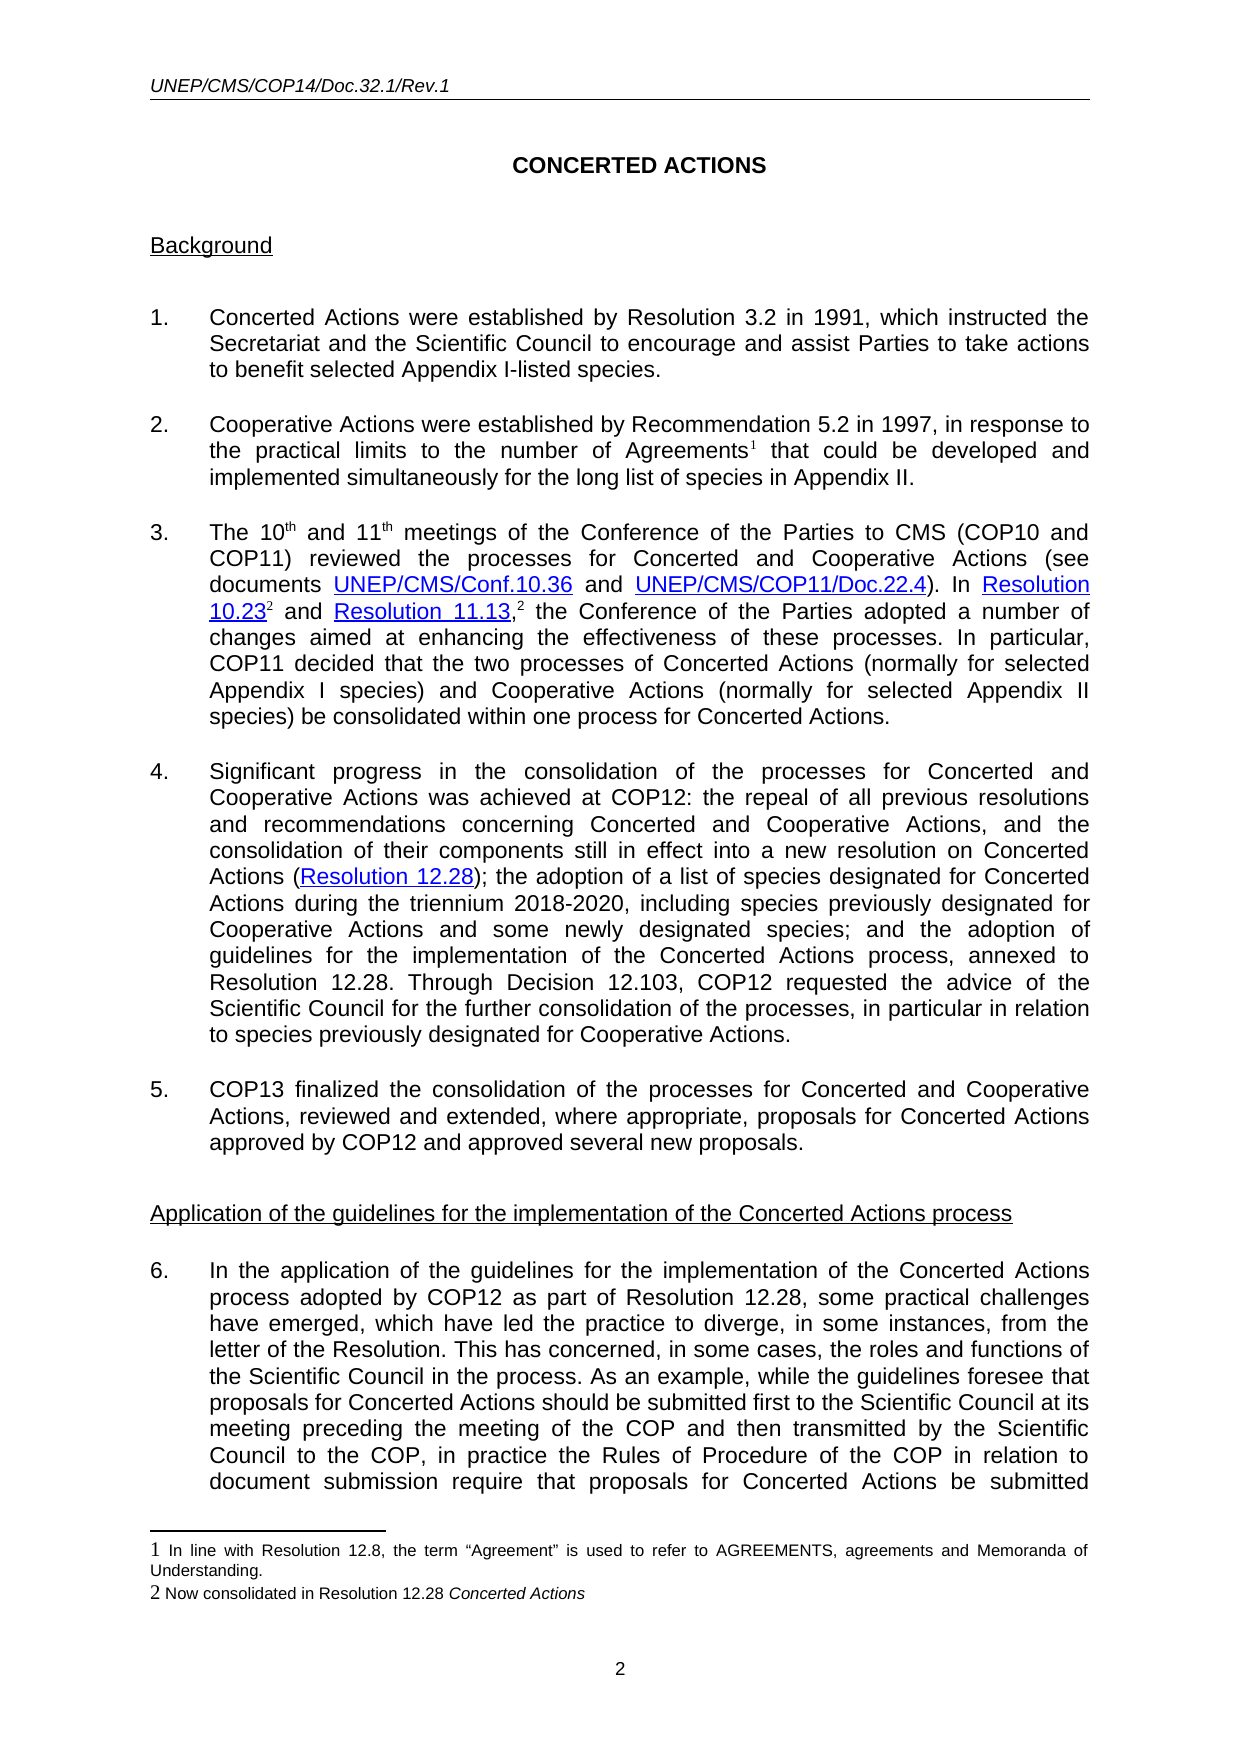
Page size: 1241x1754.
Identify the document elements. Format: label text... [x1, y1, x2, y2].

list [150, 1257, 1090, 1494]
list Cooperative Actions were established by Recommendation 5.2 in 1997, in response to the practical limits to the number of Agreements that could be developed and implemented simultaneously for the long list of species in Appendix II. [150, 411, 1090, 490]
text Application of the guidelines for the implementation of the Concerted Actions process [150, 1200, 1090, 1227]
list COP13 finalized the consolidation of the processes for Concerted and Cooperative Actions, reviewed and extended, where appropriate, proposals for Concerted Actions approved by COP12 and approved several new proposals. [150, 1076, 1090, 1155]
list The 10th and 11th meetings of the Conference of the Parties to CMS (COP10 and COP11) reviewed the processes for Concerted and Cooperative Actions (see documents UNEP/CMS/Conf.10.36 and UNEP/CMS/COP11/Doc.22.4). In Resolution 10.23 and Resolution 11.13,2 the Conference of the Parties adopted a number of changes aimed at enhancing the effectiveness of these processes. In particular, COP11 decided that the two processes of Concerted Actions (normally for selected Appendix I species) and Cooperative Actions (normally for selected Appendix II species) be consolidated within one process for Concerted Actions. [150, 519, 1090, 729]
list Significant progress in the consolidation of the processes for Concerted and Cooperative Actions was achieved at COP12: the repeal of all previous resolutions and recommendations concerning Concerted and Cooperative Actions, and the consolidation of their components still in effect into a new resolution on Concerted Actions (Resolution 12.28); the adoption of a list of species designated for Concerted Actions during the triennium 2018-2020, including species previously designated for Cooperative Actions and some newly designated species; and the adoption of guidelines for the implementation of the Concerted Actions process, annexed to Resolution 12.28. Through Decision 12.103, COP12 requested the advice of the Scientific Council for the further consolidation of the processes, in particular in relation to species previously designated for Cooperative Actions. [150, 758, 1090, 1048]
text Background [150, 232, 1090, 258]
list Concerted Actions were established by Resolution 3.2 in 1991, which instructed the Secretariat and the Scientific Council to encourage and assist Parties to take actions to benefit selected Appendix I-listed species. [150, 304, 1090, 383]
subtitle CONCERTED ACTIONS [141, 152, 1128, 178]
